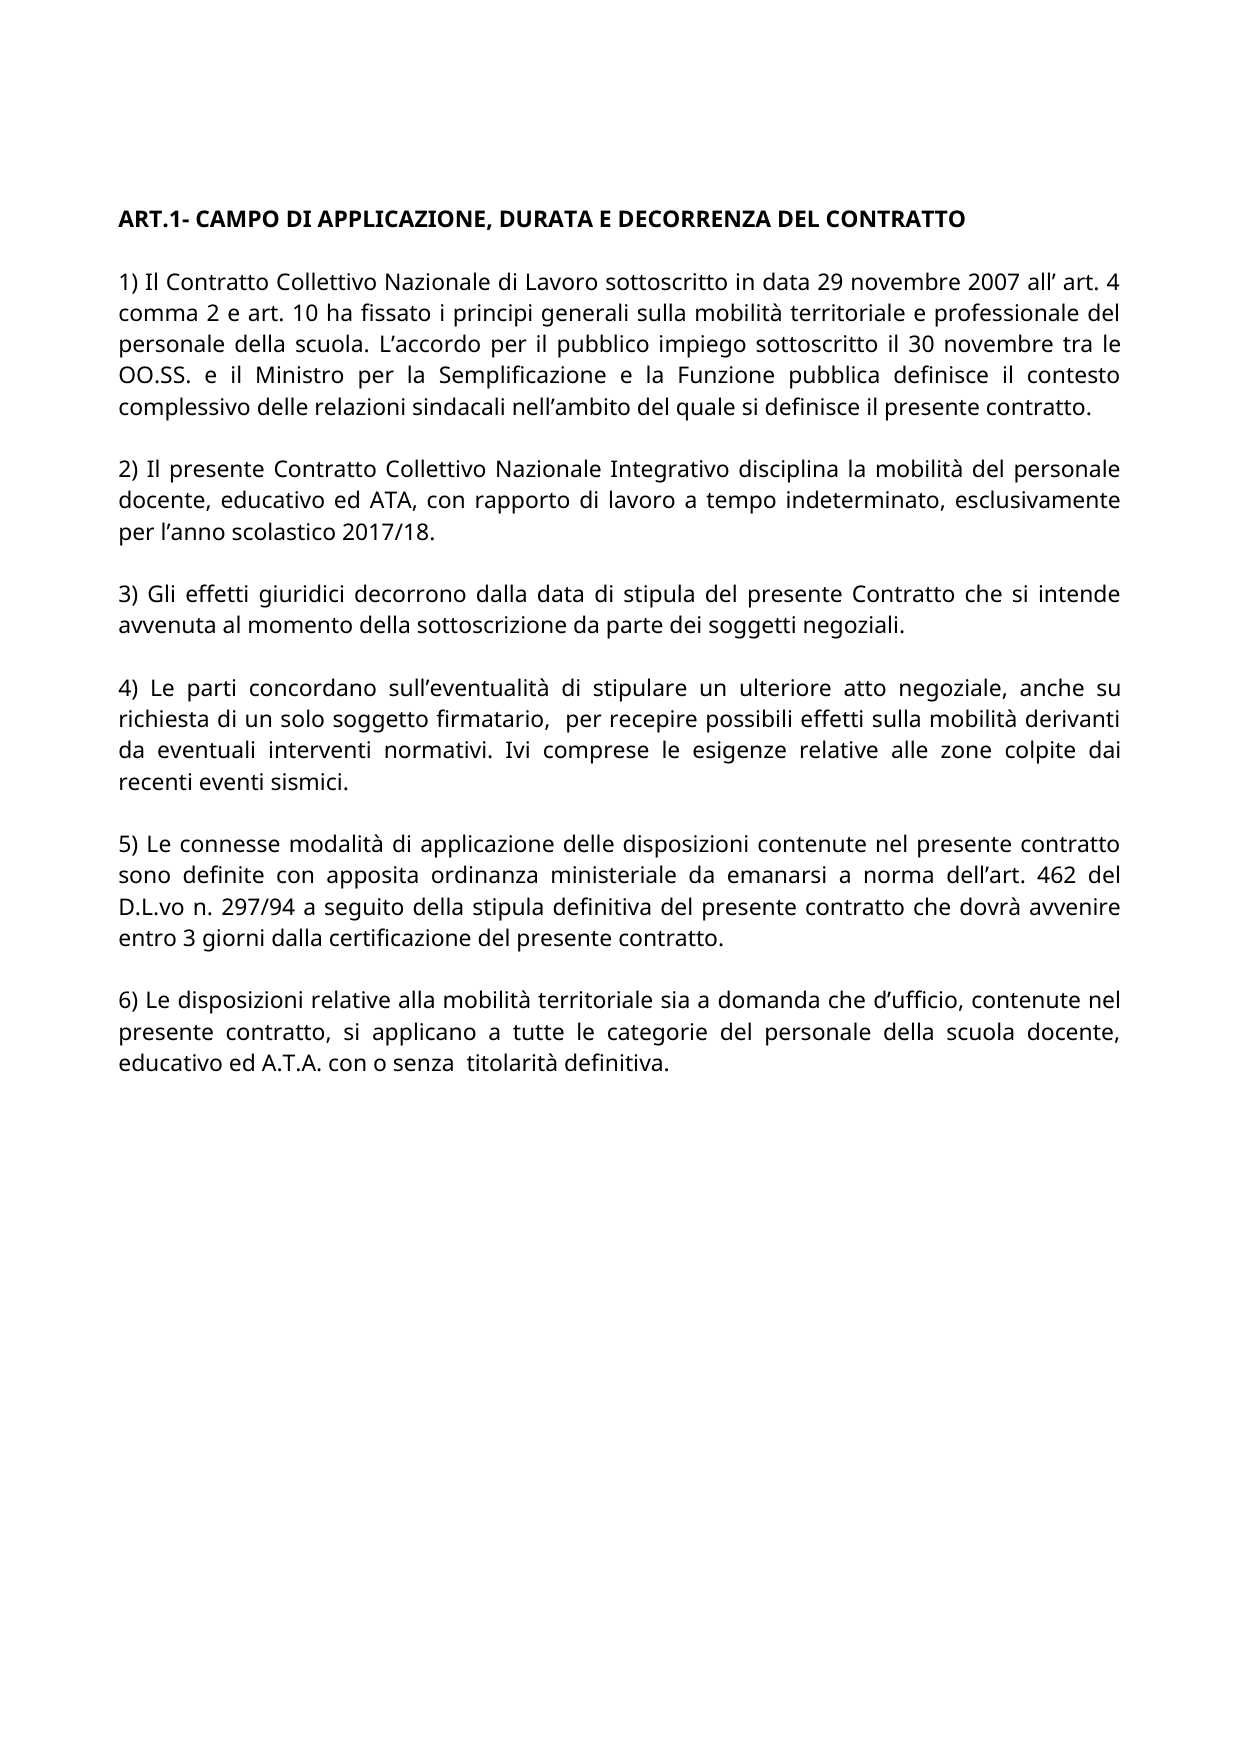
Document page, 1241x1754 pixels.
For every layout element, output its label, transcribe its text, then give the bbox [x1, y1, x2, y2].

text ART.1- CAMPO DI APPLICAZIONE, DURATA E DECORRENZA DEL CONTRATTO [118, 203, 1122, 234]
text 3) Gli effetti giuridici decorrono dalla data di stipula del presente Contratto che si intende avvenuta al momento della sottoscrizione da parte dei soggetti negoziali. [118, 578, 1122, 640]
text 5) Le connesse modalità di applicazione delle disposizioni contenute nel presente contratto sono definite con apposita ordinanza ministeriale da emanarsi a norma dell’art. 462 del D.L.vo n. 297/94 a seguito della stipula definitiva del presente contratto che dovrà avvenire entro 3 giorni dalla certificazione del presente contratto. [118, 828, 1122, 953]
text 1) Il Contratto Collettivo Nazionale di Lavoro sottoscritto in data 29 novembre 2007 all’ art. 4 comma 2 e art. fissato i principi generali sulla mobilità territoriale e professionale del personale della scuola. L’accordo per il pubblico impiego sottoscritto il 30 novembre tra le OO.SS. e il Ministro per la Semplificazione e la Funzione pubblica definisce il contesto complessivo delle relazioni sindacali nell’ambito del quale si definisce il presente contratto. [118, 265, 1122, 422]
text 6) Le disposizioni relative alla mobilità territoriale sia a domanda che d’ufficio, contenute nel presente contratto, si applicano a tutte le categorie del personale della scuola docente, educativo ed A.T.A. con o senza titolarità definitiva. [118, 984, 1122, 1078]
text 4) Le parti concordano sull’eventualità di stipulare un ulteriore atto negoziale, anche su richiesta di un solo soggetto firmatario, per recepire possibili effetti sulla mobilità derivanti da eventuali interventi normativi. Ivi comprese le esigenze relative alle zone colpite dai recenti eventi sismici. [118, 672, 1122, 797]
text 2) Il presente Contratto Collettivo Nazionale Integrativo disciplina la mobilità del personale docente, educativo ed ATA, con rapporto di lavoro a tempo indeterminato, esclusivamente per l’anno scolastico 2017/18. [118, 453, 1122, 547]
